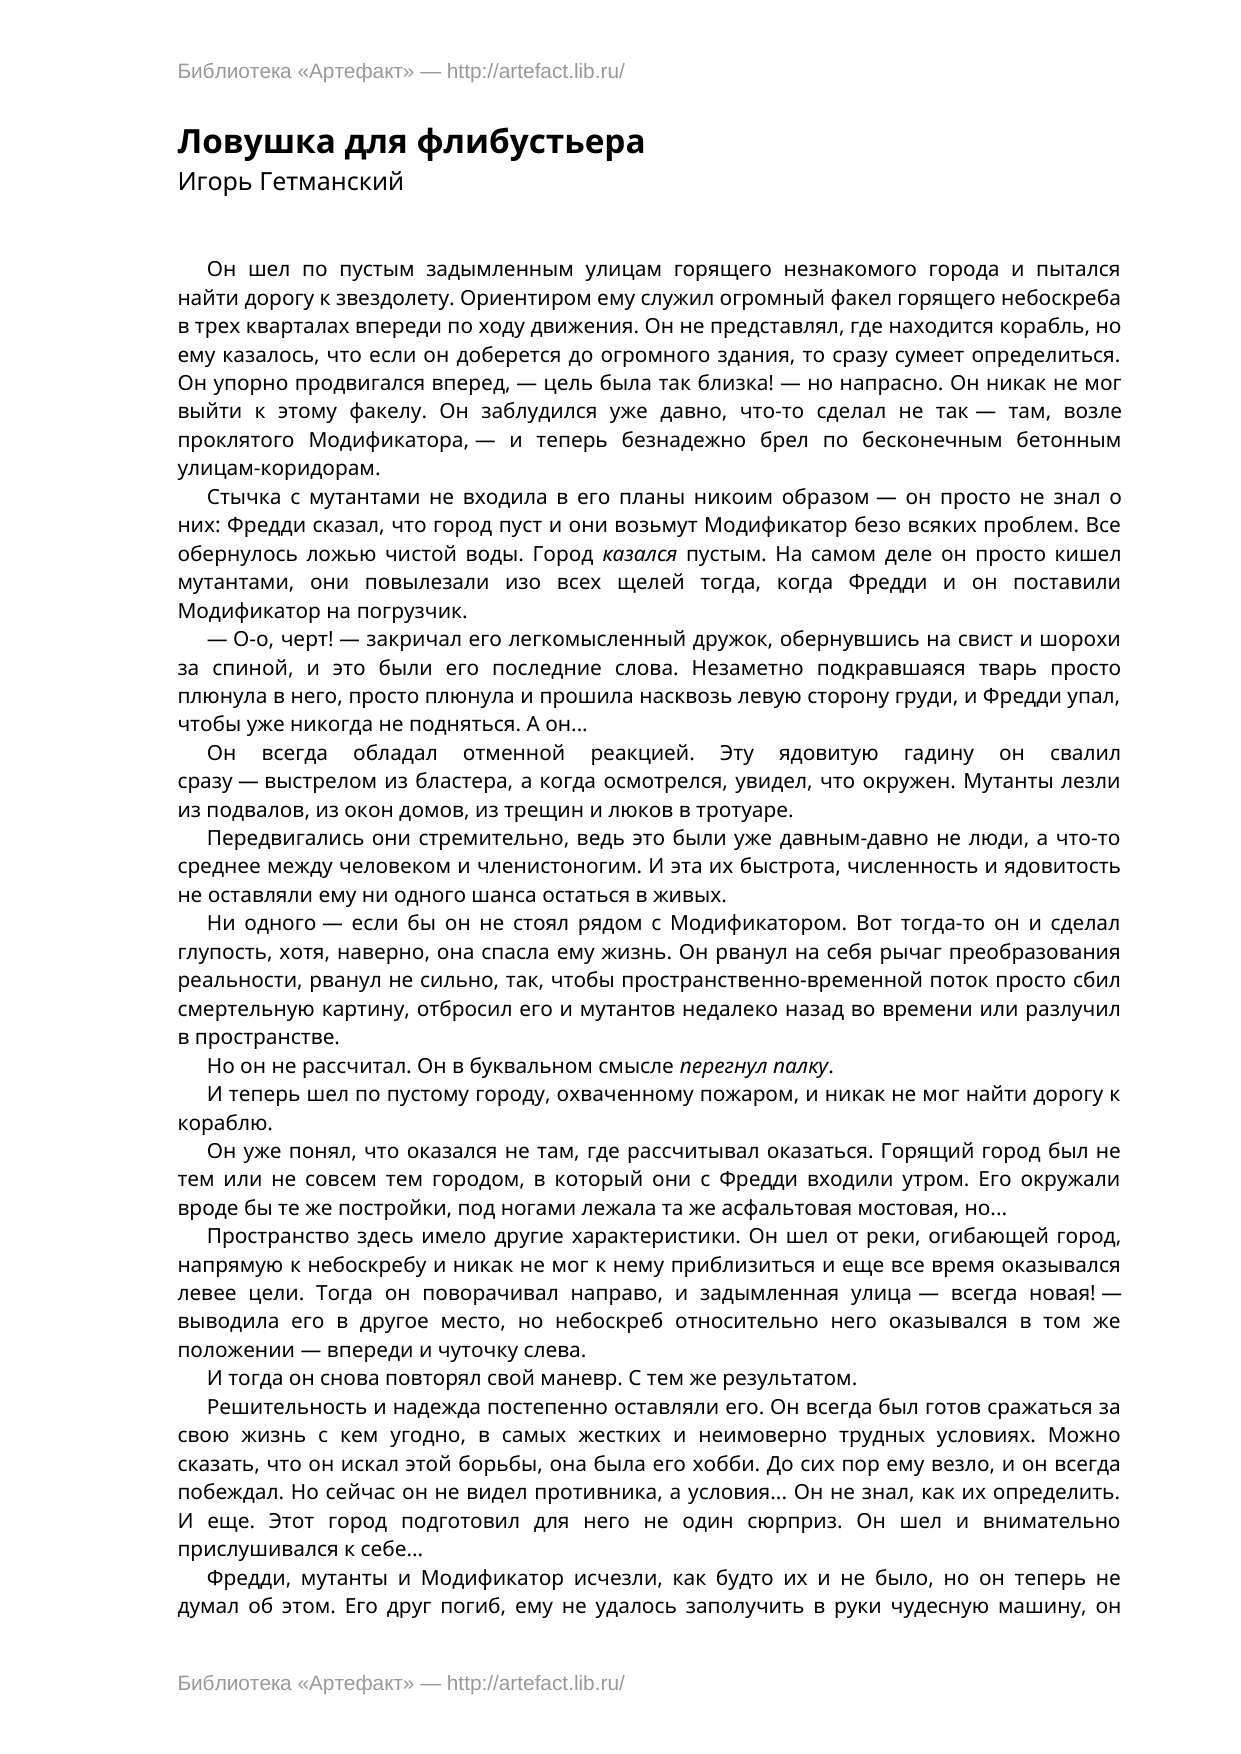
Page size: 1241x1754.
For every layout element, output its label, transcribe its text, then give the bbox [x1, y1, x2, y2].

text Передвигались они стремительно, ведь это были уже давным-давно не люди, а что-то среднее между человеком и членистоногим. И эта их быстрота, численность и ядовитость не оставляли ему ни одного шанса остаться в живых. [177, 823, 1122, 908]
text Но он не рассчитал. Он в буквальном смысле перегнул палку. [177, 1051, 1122, 1079]
text Ловушка для флибустьера [177, 118, 1122, 163]
text — О-о, черт! — закричал его легкомысленный дружок, обернувшись на свист и шорохи за спиной, и это были его последние слова. Незаметно подкравшаяся тварь просто плюнула в него, просто плюнула и прошила насквозь левую сторону груди, и Фредди упал, чтобы уже никогда не подняться. А он... [177, 624, 1122, 738]
text И тогда он снова повторял свой маневр. С тем же результатом. [177, 1363, 1122, 1392]
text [177, 1563, 1122, 1619]
text Он всегда обладал отменной реакцией. Эту ядовитую гадину он свалил сразу — выстрелом из бластера, а когда осмотрелся, увидел, что окружен. Мутанты лезли из подвалов, из окон домов, из трещин и люков в тротуаре. [177, 738, 1122, 823]
text Игорь Гетманский [177, 163, 1122, 198]
text Ни одного — если бы он не стоял рядом с Модификатором. Вот тогда-то он и сделал глупость, хотя, наверно, она спасла ему жизнь. Он рванул на себя рычаг преобразования реальности, рванул не сильно, так, чтобы пространственно-временной поток просто сбил смертельную картину, отбросил его и мутантов недалеко назад во времени или разлучил в пространстве. [177, 908, 1122, 1051]
text Он уже понял, что оказался не там, где рассчитывал оказаться. Горящий город был не тем или не совсем тем городом, в который они с Фредди входили утром. Его окружали вроде бы те же постройки, под ногами лежала та же асфальтовая мостовая, но... [177, 1136, 1122, 1221]
text Стычка с мутантами не входила в его планы никоим образом — он просто не знал о них: Фредди сказал, что город пуст и они возьмут Модификатор безо всяких проблем. Все обернулось ложью чистой воды. Город казался пустым. На самом деле он просто кишел мутантами, они повылезали изо всех щелей тогда, когда Фредди и он поставили Модификатор на погрузчик. [177, 482, 1122, 624]
text Пространство здесь имело другие характеристики. Он шел от реки, огибающей город, напрямую к небоскребу и никак не мог к нему приблизиться и еще все время оказывался левее цели. Тогда он поворачивал направо, и задымленная улица — всегда новая! — выводила его в другое место, но небоскреб относительно него оказывался в том же положении — впереди и чуточку слева. [177, 1221, 1122, 1363]
text Решительность и надежда постепенно оставляли его. Он всегда был готов сражаться за свою жизнь с кем угодно, в самых жестких и неимоверно трудных условиях. Можно сказать, что он искал этой борьбы, она была его хобби. До сих пор ему везло, и он всегда побеждал. Но сейчас он не видел противника, а условия... Он не знал, как их определить. И еще. Этот город подготовил для него не один сюрприз. Он шел и внимательно прислушивался к себе... [177, 1392, 1122, 1563]
text И теперь шел по пустому городу, охваченному пожаром, и никак не мог найти дорогу к кораблю. [177, 1079, 1122, 1136]
text Он шел по пустым задымленным улицам горящего незнакомого города и пытался найти дорогу к звездолету. Ориентиром ему служил огромный факел горящего небоскреба в трех кварталах впереди по ходу движения. Он не представлял, где находится корабль, но ему казалось, что если он доберется до огромного здания, то сразу сумеет определиться. Он упорно продвигался вперед, — цель была так близка! — но напрасно. Он никак не мог выйти к этому факелу. Он заблудился уже давно, что-то сделал не так — там, возле проклятого Модификатора, — и теперь безнадежно брел по бесконечным бетонным улицам-коридорам. [177, 254, 1122, 482]
